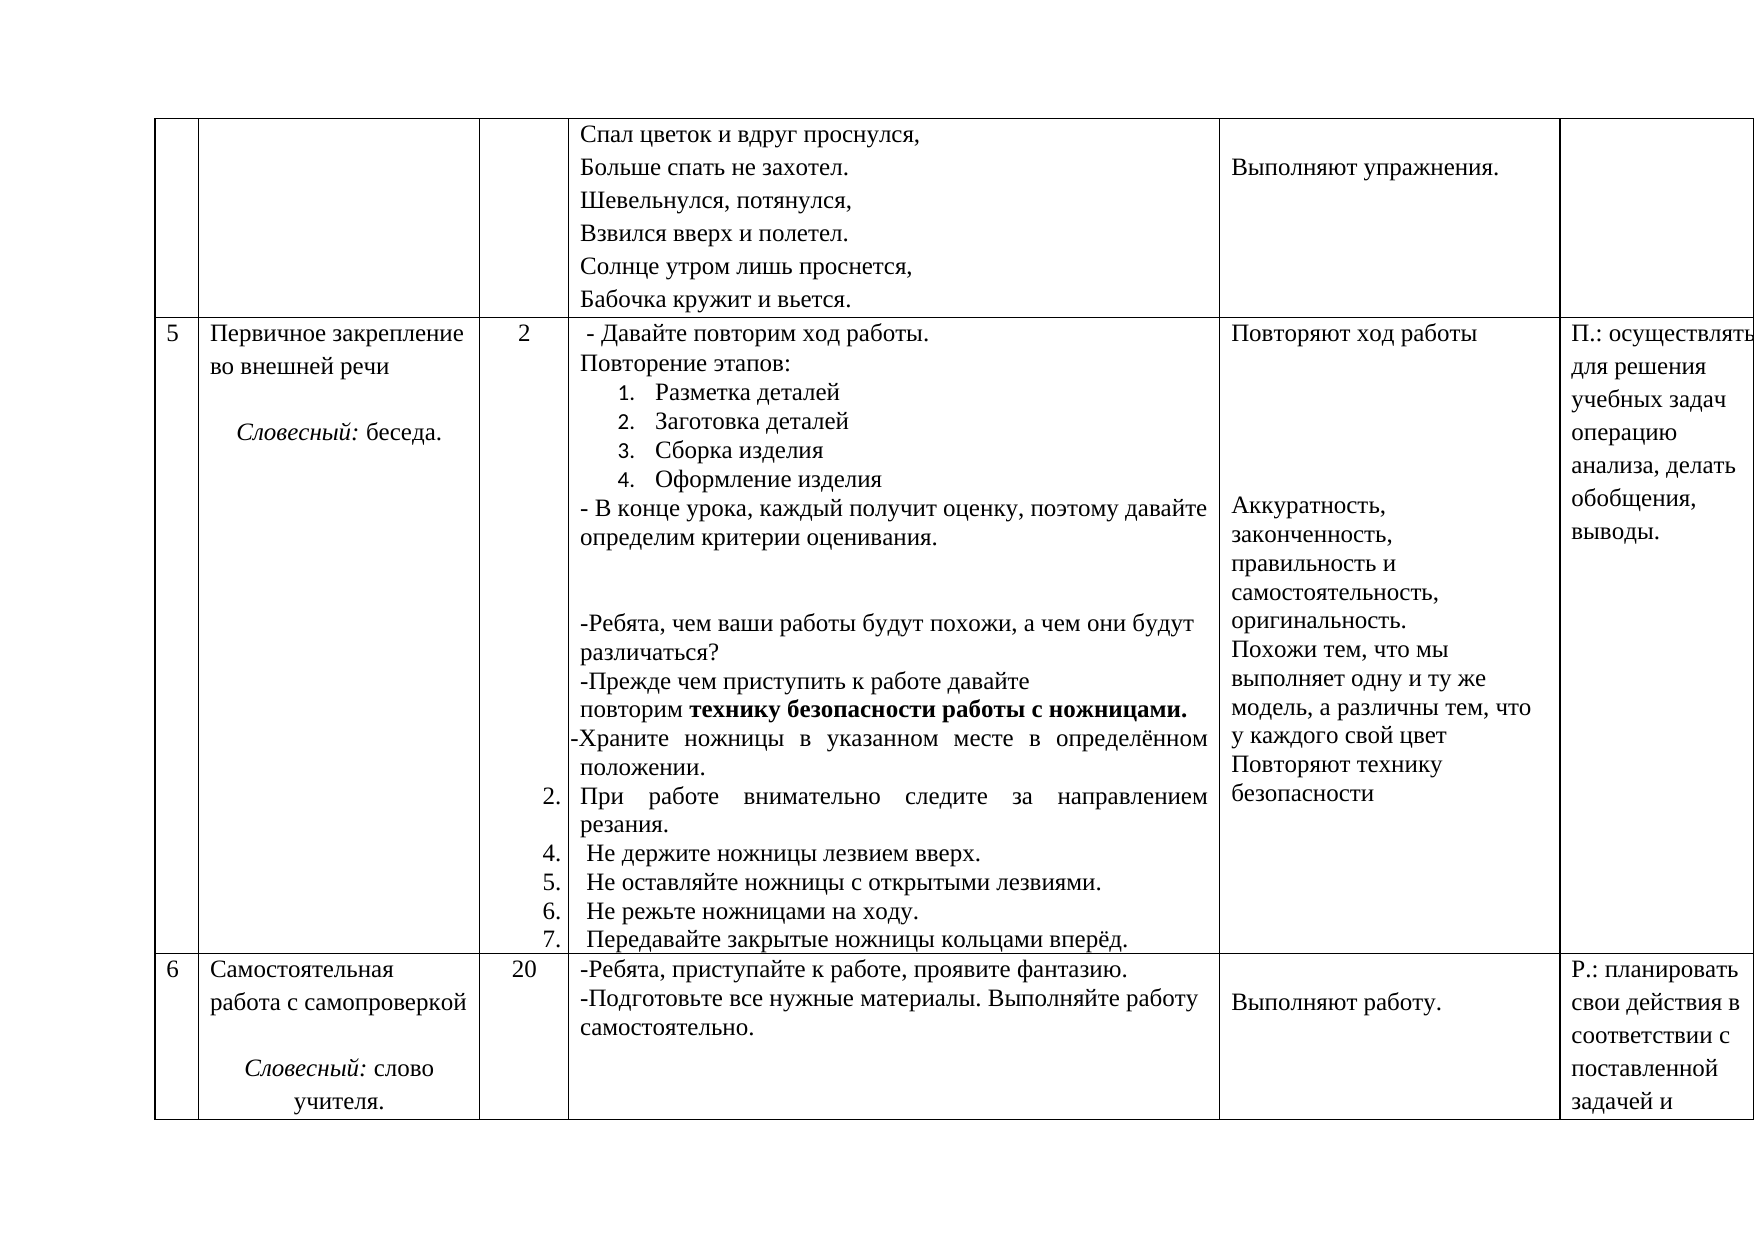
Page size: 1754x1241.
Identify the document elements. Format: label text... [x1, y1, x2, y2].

table_cell 4 [156, 119, 198, 317]
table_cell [569, 954, 1219, 1119]
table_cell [1220, 119, 1559, 317]
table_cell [569, 119, 1219, 317]
table_cell Выполняют работу. [1220, 954, 1559, 1119]
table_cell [1561, 119, 1753, 317]
table_cell П.: осуществлять для решения учебных задач операцию анализа, делать обобщения, выводы. [1561, 318, 1753, 953]
table_cell 5 [156, 318, 198, 953]
table_cell 2 [480, 318, 568, 953]
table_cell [199, 954, 479, 1119]
table_cell Повторяют ход работы Аккуратность, законченность, правильность и самостоятельность, оригинальность. Похожи тем, что мы выполняет одну и ту же модель, а различны тем, что у каждого свой цвет Повторяют технику безопасности [1220, 318, 1559, 953]
table_cell 20 [480, 954, 568, 1119]
table_cell 8 [480, 119, 568, 317]
table_cell 6 [156, 954, 198, 1119]
table_cell Первичное закрепление во внешней речи Словесный: беседа. [199, 318, 479, 953]
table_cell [1561, 954, 1753, 1119]
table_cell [199, 119, 479, 317]
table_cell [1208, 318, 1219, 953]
